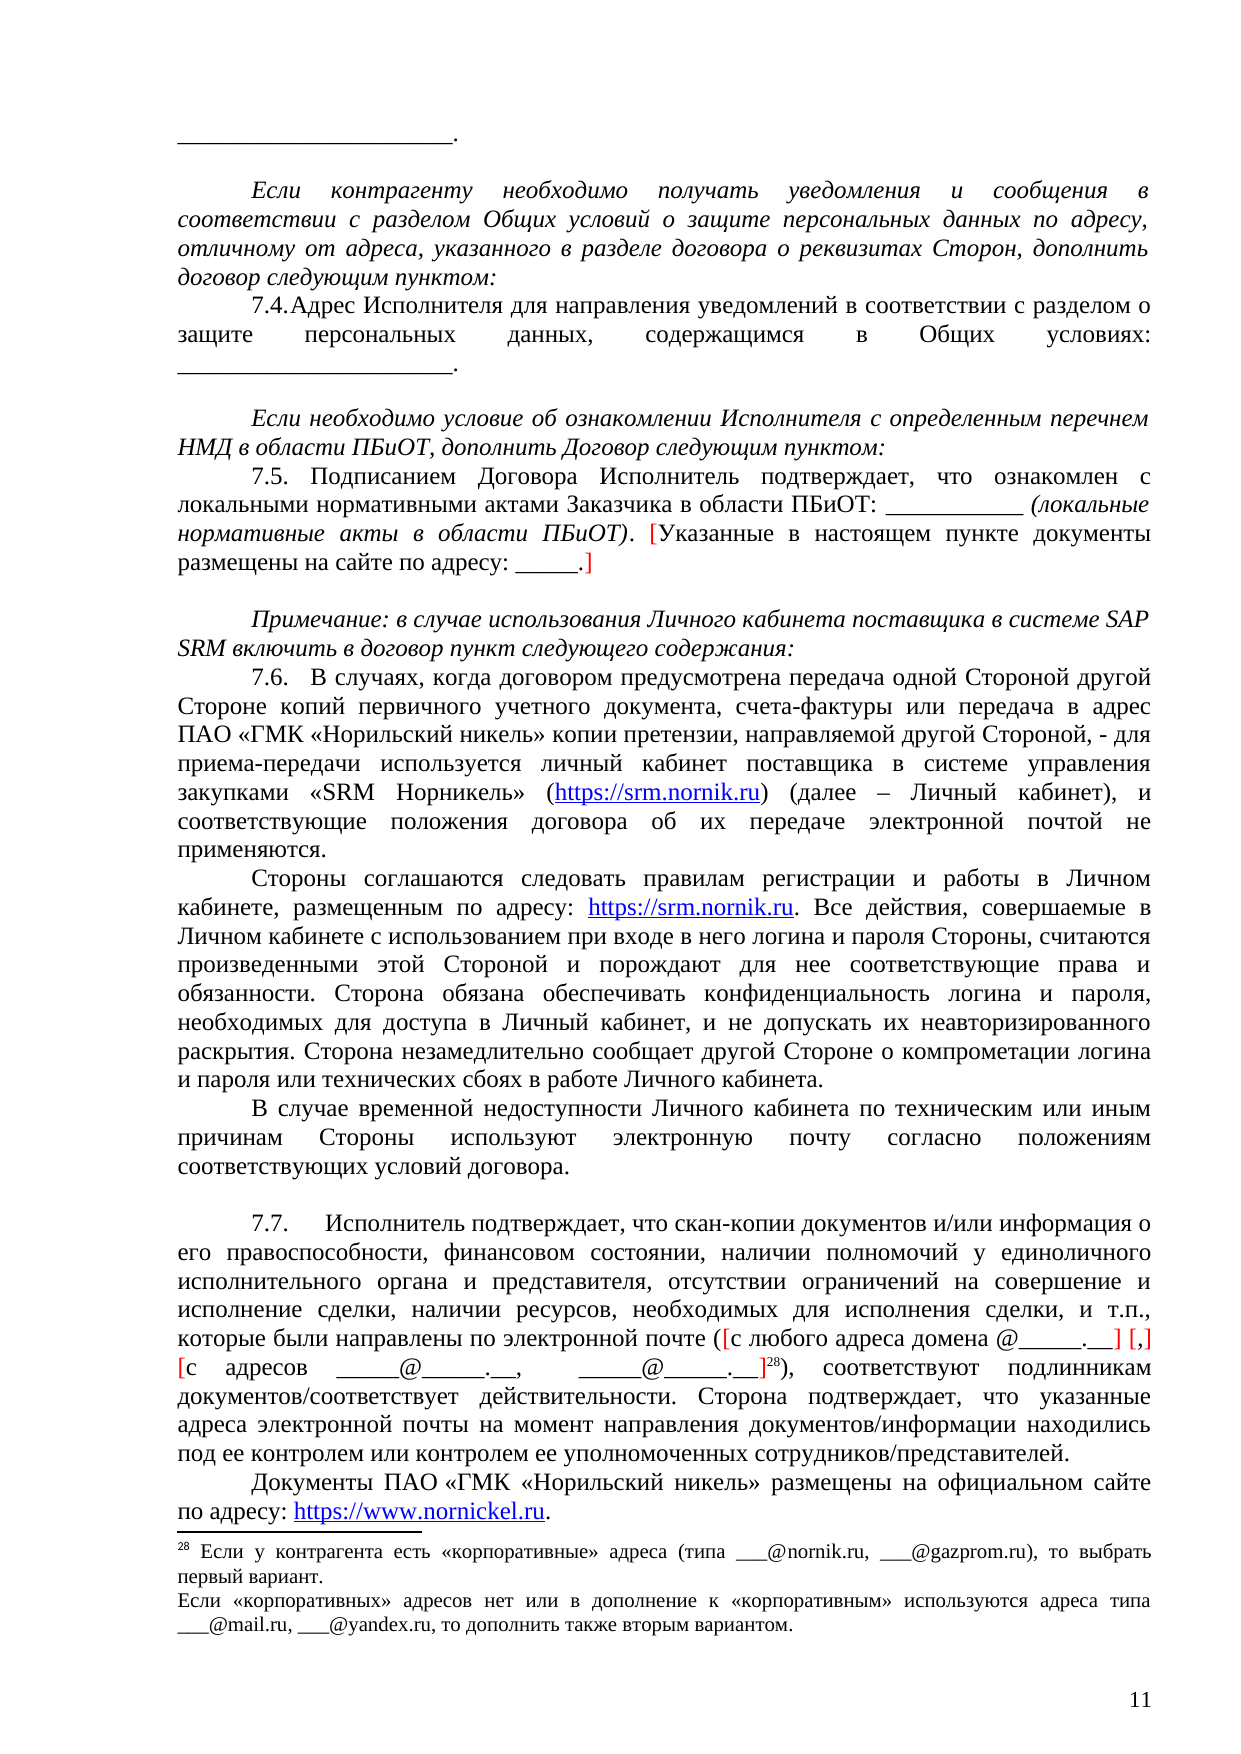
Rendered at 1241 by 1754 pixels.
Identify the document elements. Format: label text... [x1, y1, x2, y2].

list Адрес Исполнителя для направления уведомлений в соответствии с разделом о защите персональных данных, содержащимся в Общих условиях: ______________________. [177, 291, 1152, 377]
list Подписанием Договора Исполнитель подтверждает, что ознакомлен с локальными нормативными актами Заказчика в области ПБиОТ: ___________ (локальные нормативные акты в области ПБиОТ). [Указанные в настоящем пункте документы размещены на сайте по адресу: _____.] [177, 461, 1152, 576]
list Исполнитель подтверждает, что скан-копии документов и/или информация о его правоспособности, финансовом состоянии, наличии полномочий у единоличного исполнительного органа и представителя, отсутствии ограничений на совершение и исполнение сделки, наличии ресурсов, необходимых для исполнения сделки, и т.п., которые были направлены по электронной почте ([с любого адреса домена @_____.__] [,] [с адресов _____@_____.__, _____@_____.__]), соответствуют подлинникам документов/соответствует действительности. Сторона подтверждает, что указанные адреса электронной почты на момент направления документов/информации находились под ее контролем или контролем ее уполномоченных сотрудников/представителей. [177, 1208, 1152, 1467]
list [177, 118, 1152, 147]
text Примечание: в случае использования Личного кабинета поставщика в системе SAP SRM включить в договор пункт следующего содержания: [177, 604, 1152, 662]
text Документы ПАО «ГМК «Норильский никель» размещены на официальном сайте по адресу: https://www.nornickel.ru. [177, 1467, 1152, 1524]
list В случаях, когда договором предусмотрена передача одной Стороной другой Стороне копий первичного учетного документа, счета-фактуры или передача в адрес ПАО «ГМК «Норильский никель» копии претензии, направляемой другой Стороной, - для приема-передачи используется личный кабинет поставщика в системе управления закупками «SRM Норникель» (https://srm.nornik.ru) (далее – Личный кабинет), и соответствующие положения договора об их передаче электронной почтой не применяются. [177, 662, 1152, 863]
text Если контрагенту необходимо получать уведомления и сообщения в соответствии с разделом Общих условий о защите персональных данных по адресу, отличному от адреса, указанного в разделе договора о реквизитах Сторон, дополнить договор следующим пунктом: [177, 176, 1152, 291]
text В случае временной недоступности Личного кабинета по техническим или иным причинам Стороны используют электронную почту согласно положениям соответствующих условий договора. [177, 1093, 1152, 1179]
text Если необходимо условие об ознакомлении Исполнителя с определенным перечнем НМД в области ПБиОТ, дополнить Договор следующим пунктом: [177, 403, 1152, 461]
text Стороны соглашаются следовать правилам регистрации и работы в Личном кабинете, размещенным по адресу: https://srm.nornik.ru. Все действия, совершаемые в Личном кабинете с использованием при входе в него логина и пароля Стороны, считаются произведенными этой Стороной и порождают для нее соответствующие права и обязанности. Сторона обязана обеспечивать конфиденциальность логина и пароля, необходимых для доступа в Личный кабинет, и не допускать их неавторизированного раскрытия. Сторона незамедлительно сообщает другой Стороне о компрометации логина и пароля или технических сбоях в работе Личного кабинета. [177, 863, 1152, 1093]
